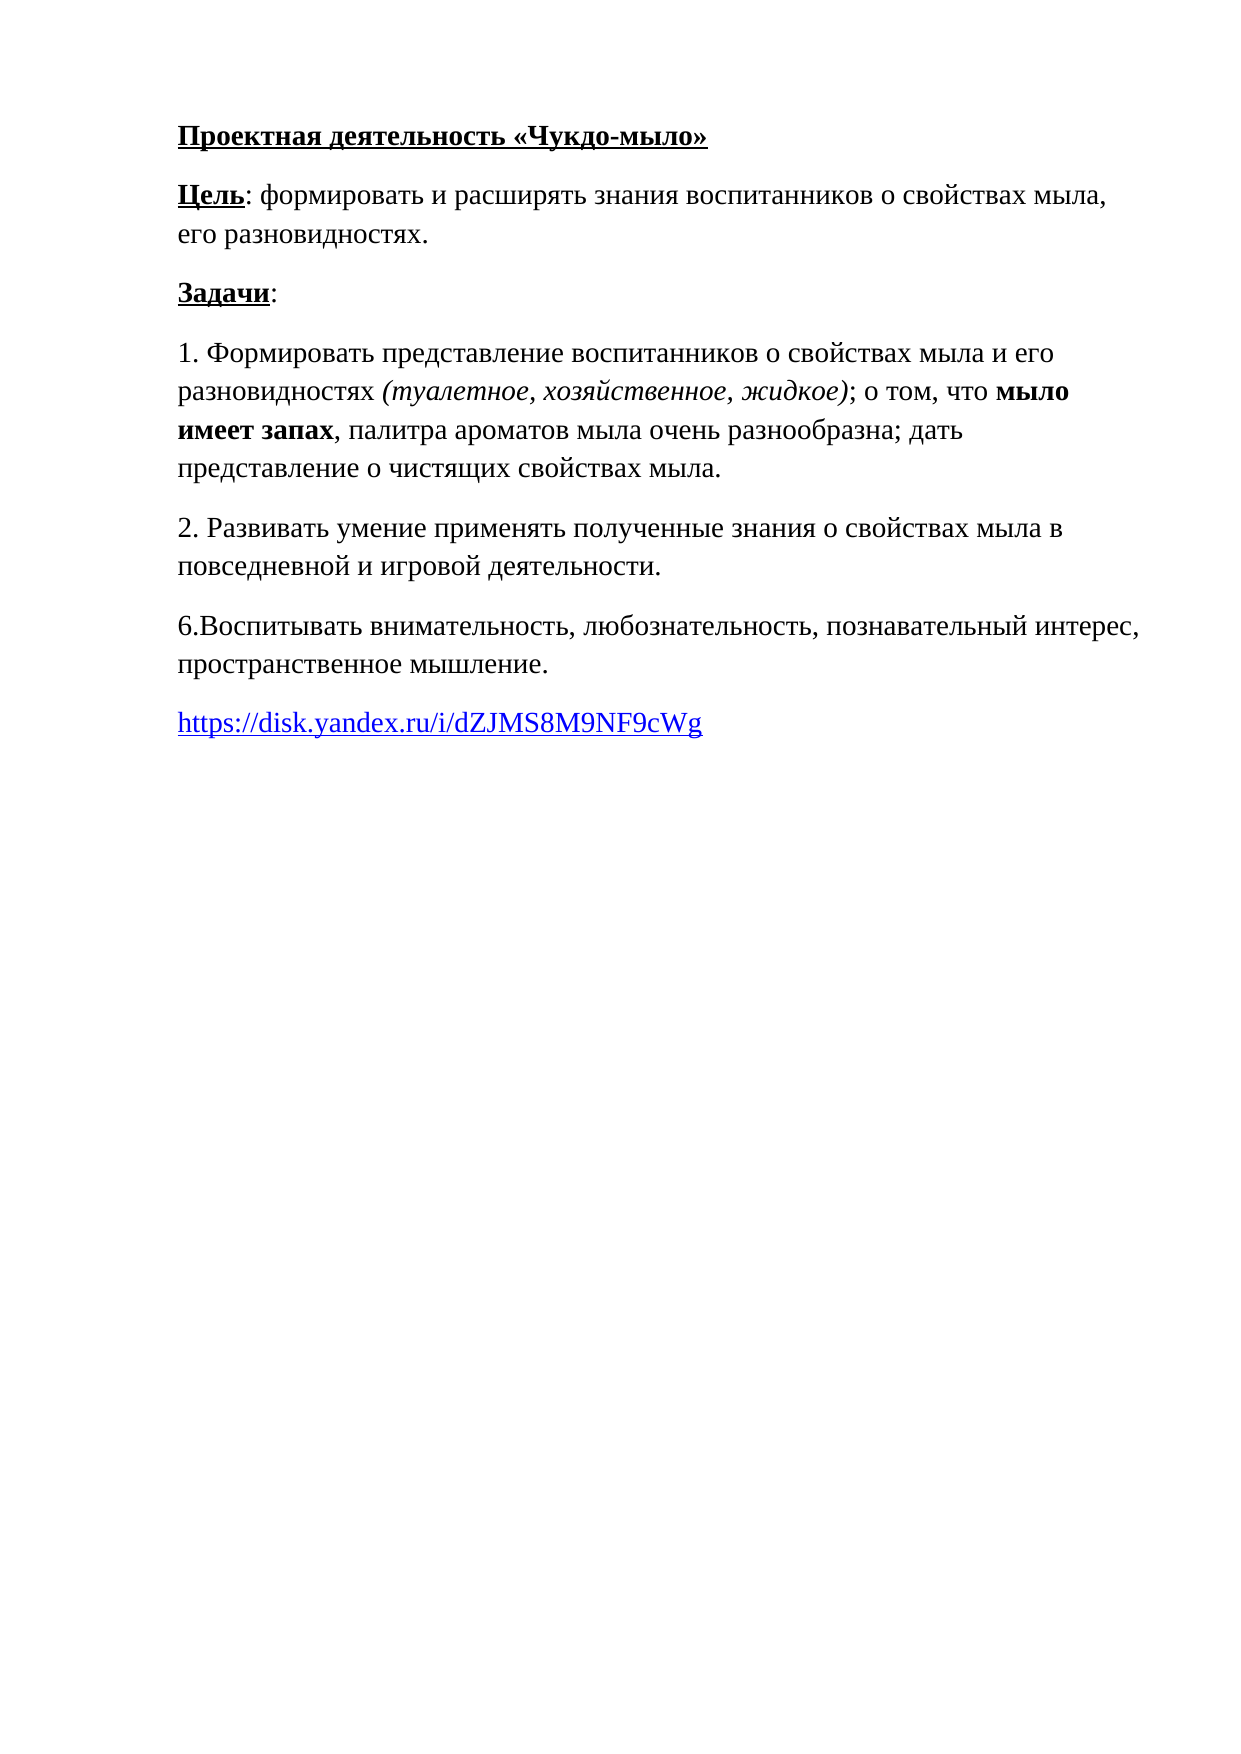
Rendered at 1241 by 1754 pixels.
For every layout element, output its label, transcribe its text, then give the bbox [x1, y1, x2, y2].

text Цель: формировать и расширять знания воспитанников о свойствах мыла, его разновидностях. [177, 177, 1152, 249]
text https://disk.yandex.ru/i/dZJMS8M9NF9cWg [177, 706, 1152, 739]
text Проектная деятельность «Чукдо-мыло» [177, 118, 1152, 152]
text Задачи: [177, 275, 1152, 309]
text 2. Развивать умение применять полученные знания о свойствах мыла в повседневной и игровой деятельности. [177, 510, 1152, 582]
text 6.Воспитывать внимательность, любознательность, познавательный интерес, пространственное мышление. [177, 608, 1152, 680]
text 1. Формировать представление воспитанников о свойствах мыла и его разновидностях (туалетное, хозяйственное, жидкое); о том, что мыло имеет запах, палитра ароматов мыла очень разнообразна; дать представление о чистящих свойствах мыла. [177, 335, 1152, 484]
